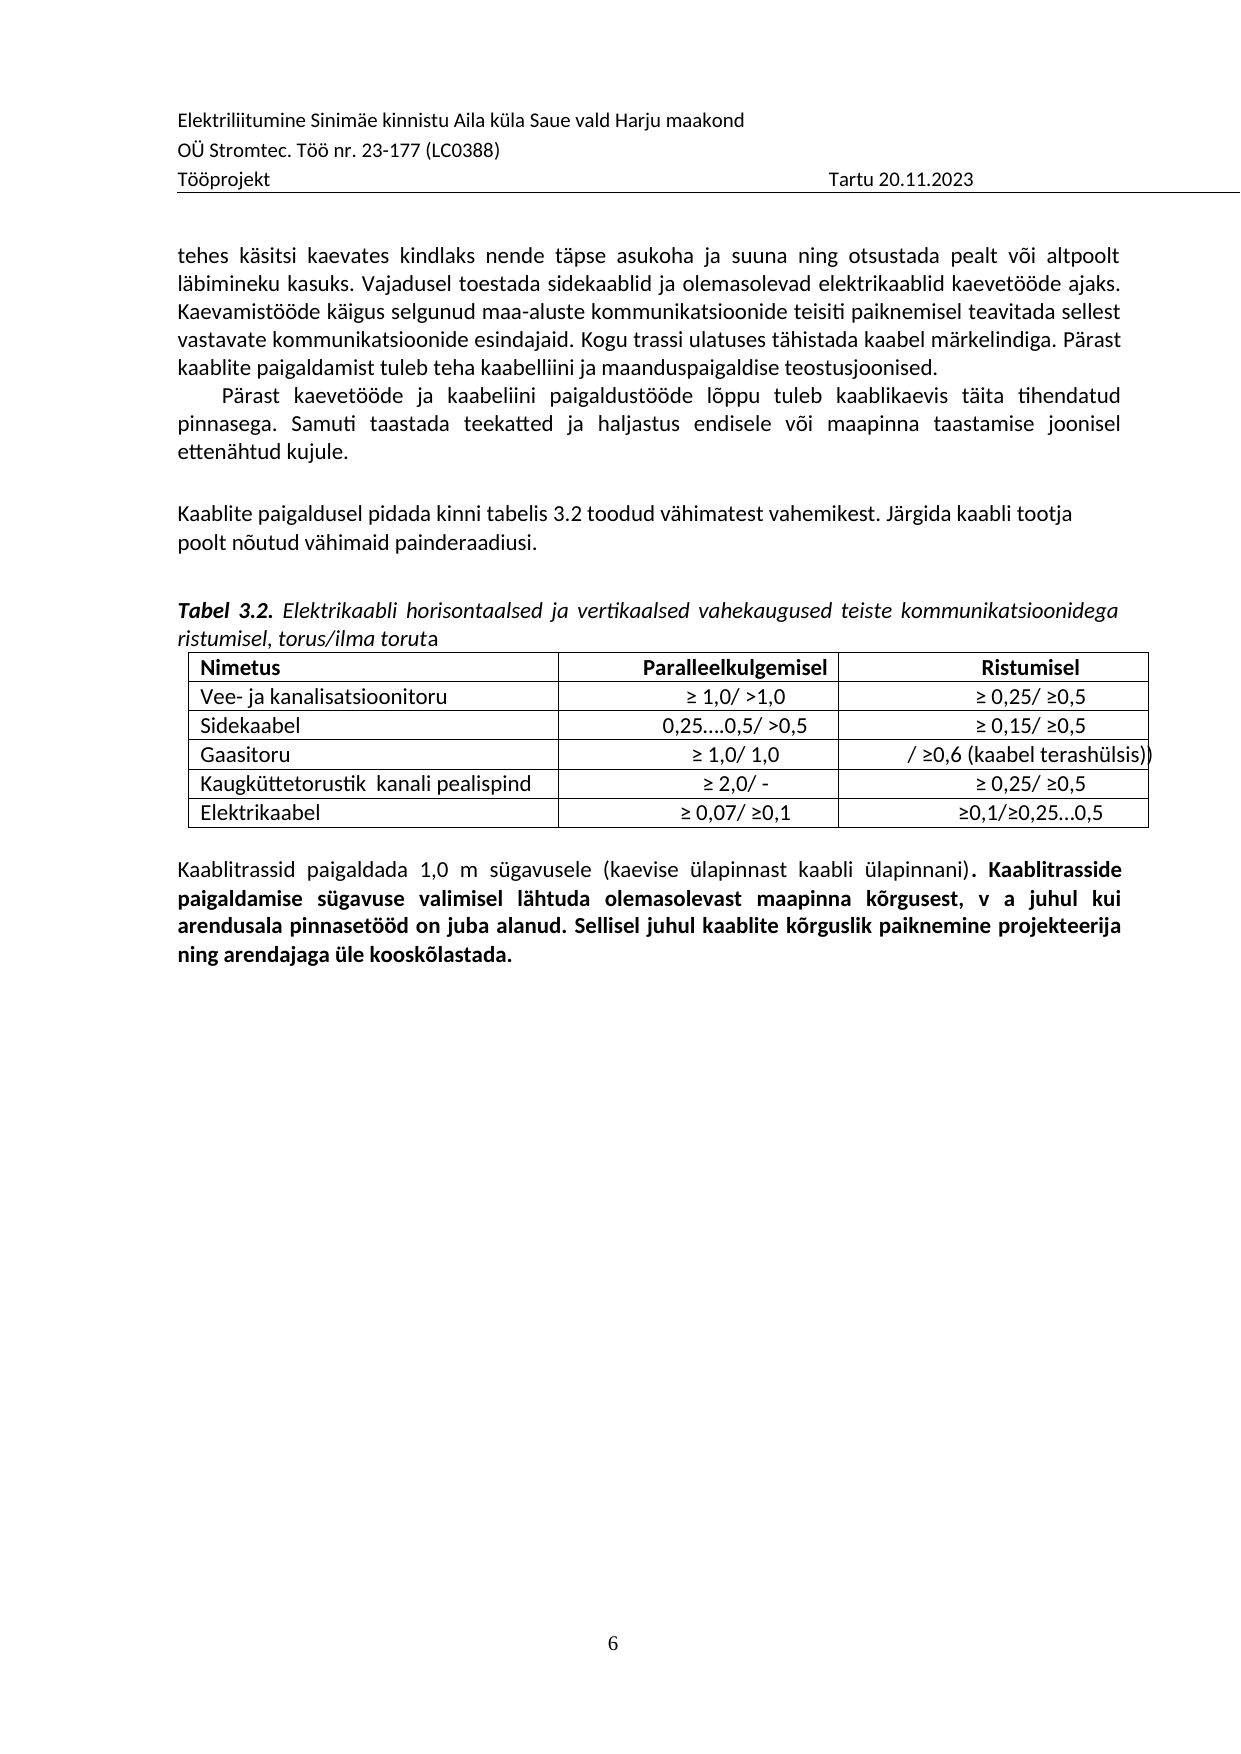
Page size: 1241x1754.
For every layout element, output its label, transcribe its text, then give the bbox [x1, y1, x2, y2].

text Kaablitrassid paigaldada 1,0 m sügavusele (kaevise ülapinnast kaabli ülapinnani). Kaablitrasside paigaldamise sügavuse valimisel lähtuda olemasolevast maapinna kõrgusest, v a juhul kui arendusala pinnasetööd on juba alanud. Sellisel juhul kaablite kõrguslik paiknemine projekteerija ning arendajaga üle kooskõlastada. [177, 856, 1122, 968]
table_cell Elektrikaabel [189, 799, 558, 827]
table_cell ≥ 0,25/ ≥0,5 [839, 682, 1148, 710]
table_cell Kaugküttetorustik kanali pealispind [189, 770, 558, 797]
table_cell ≥0,1/≥0,25…0,5 [839, 799, 1148, 827]
table_cell Vee- ja kanalisatsioonitoru [189, 682, 558, 710]
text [177, 241, 1122, 381]
text Tabel 3.2. Elektrikaabli horisontaalsed ja vertikaalsed vahekaugused teiste kommunikatsioonidega ristumisel, torus/ilma toruta [177, 596, 1122, 652]
text Pärast kaevetööde ja kaabeliini paigaldustööde lõppu tuleb kaablikaevis täita tihendatud pinnasega. Samuti taastada teekatted ja haljastus endisele või maapinna taastamise joonisel ettenähtud kujule. [177, 381, 1122, 465]
table_cell ≥ 0,15/ ≥0,5 [839, 711, 1148, 739]
table_cell Gaasitoru [189, 740, 558, 768]
table_cell / ≥0,6 (kaabel terashülsis)) [839, 740, 1148, 768]
table_cell ≥ 0,25/ ≥0,5 [839, 770, 1148, 797]
table_cell 0,25….0,5/ >0,5 [559, 711, 838, 739]
table_cell ≥ 1,0/ 1,0 [559, 740, 838, 768]
table_header Paralleelkulgemisel [559, 653, 838, 681]
text Kaablite paigaldusel pidada kinni tabelis 3.2 toodud vähimatest vahemikest. Järgida kaabli tootja poolt nõutud vähimaid painderaadiusi. [177, 499, 1122, 556]
table_header Nimetus [189, 653, 558, 681]
table_cell Sidekaabel [189, 711, 558, 739]
table_cell ≥ 2,0/ - [559, 770, 838, 797]
table_cell ≥ 0,07/ ≥0,1 [559, 799, 838, 827]
table_cell ≥ 1,0/ >1,0 [559, 682, 838, 710]
table_header Ristumisel [839, 653, 1148, 681]
